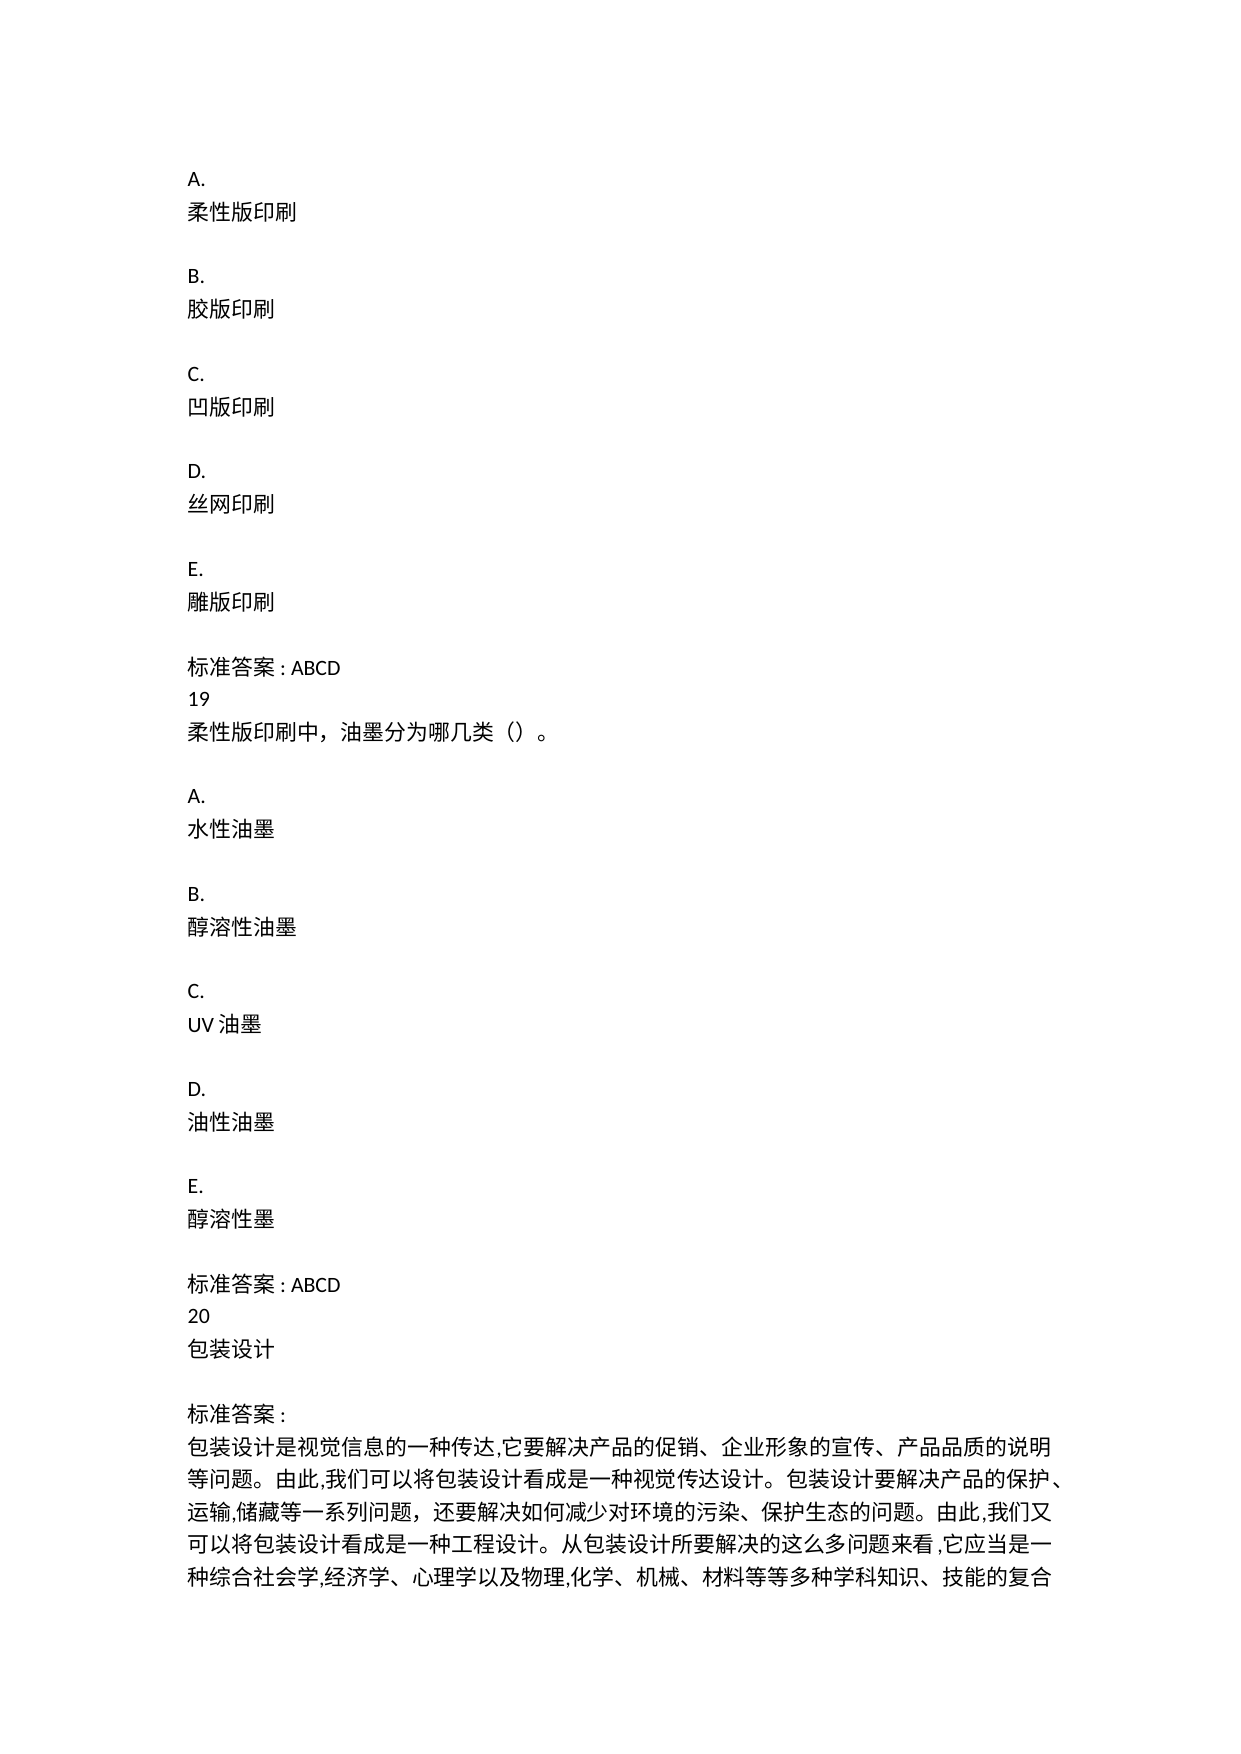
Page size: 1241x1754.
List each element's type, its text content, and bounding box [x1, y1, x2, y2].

list A. [187, 162, 1053, 194]
list 醇溶性墨 [187, 1202, 1053, 1234]
list 醇溶性油墨 [187, 909, 1053, 942]
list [187, 1429, 1053, 1592]
list C. [187, 974, 1053, 1007]
list 包装设计 [187, 1332, 1053, 1364]
list B. [187, 877, 1053, 909]
list B. [187, 259, 1053, 292]
list 标准答案 : ABCD [187, 1267, 1053, 1299]
list D. [187, 1072, 1053, 1104]
list C. [187, 357, 1053, 389]
list E. [187, 552, 1053, 584]
list 标准答案 : [187, 1397, 1053, 1429]
list 油性油墨 [187, 1104, 1053, 1137]
list 水性油墨 [187, 812, 1053, 844]
list 柔性版印刷中，油墨分为哪几类（）。 [187, 714, 1053, 747]
list E. [187, 1169, 1053, 1202]
list 19 [187, 682, 1053, 714]
list D. [187, 454, 1053, 487]
list 丝网印刷 [187, 487, 1053, 519]
list 20 [187, 1299, 1053, 1332]
list 胶版印刷 [187, 292, 1053, 324]
list 标准答案 : ABCD [187, 649, 1053, 682]
list UV油墨 [187, 1007, 1053, 1039]
list 凹版印刷 [187, 389, 1053, 422]
list 雕版印刷 [187, 584, 1053, 617]
list A. [187, 779, 1053, 812]
list 柔性版印刷 [187, 194, 1053, 227]
